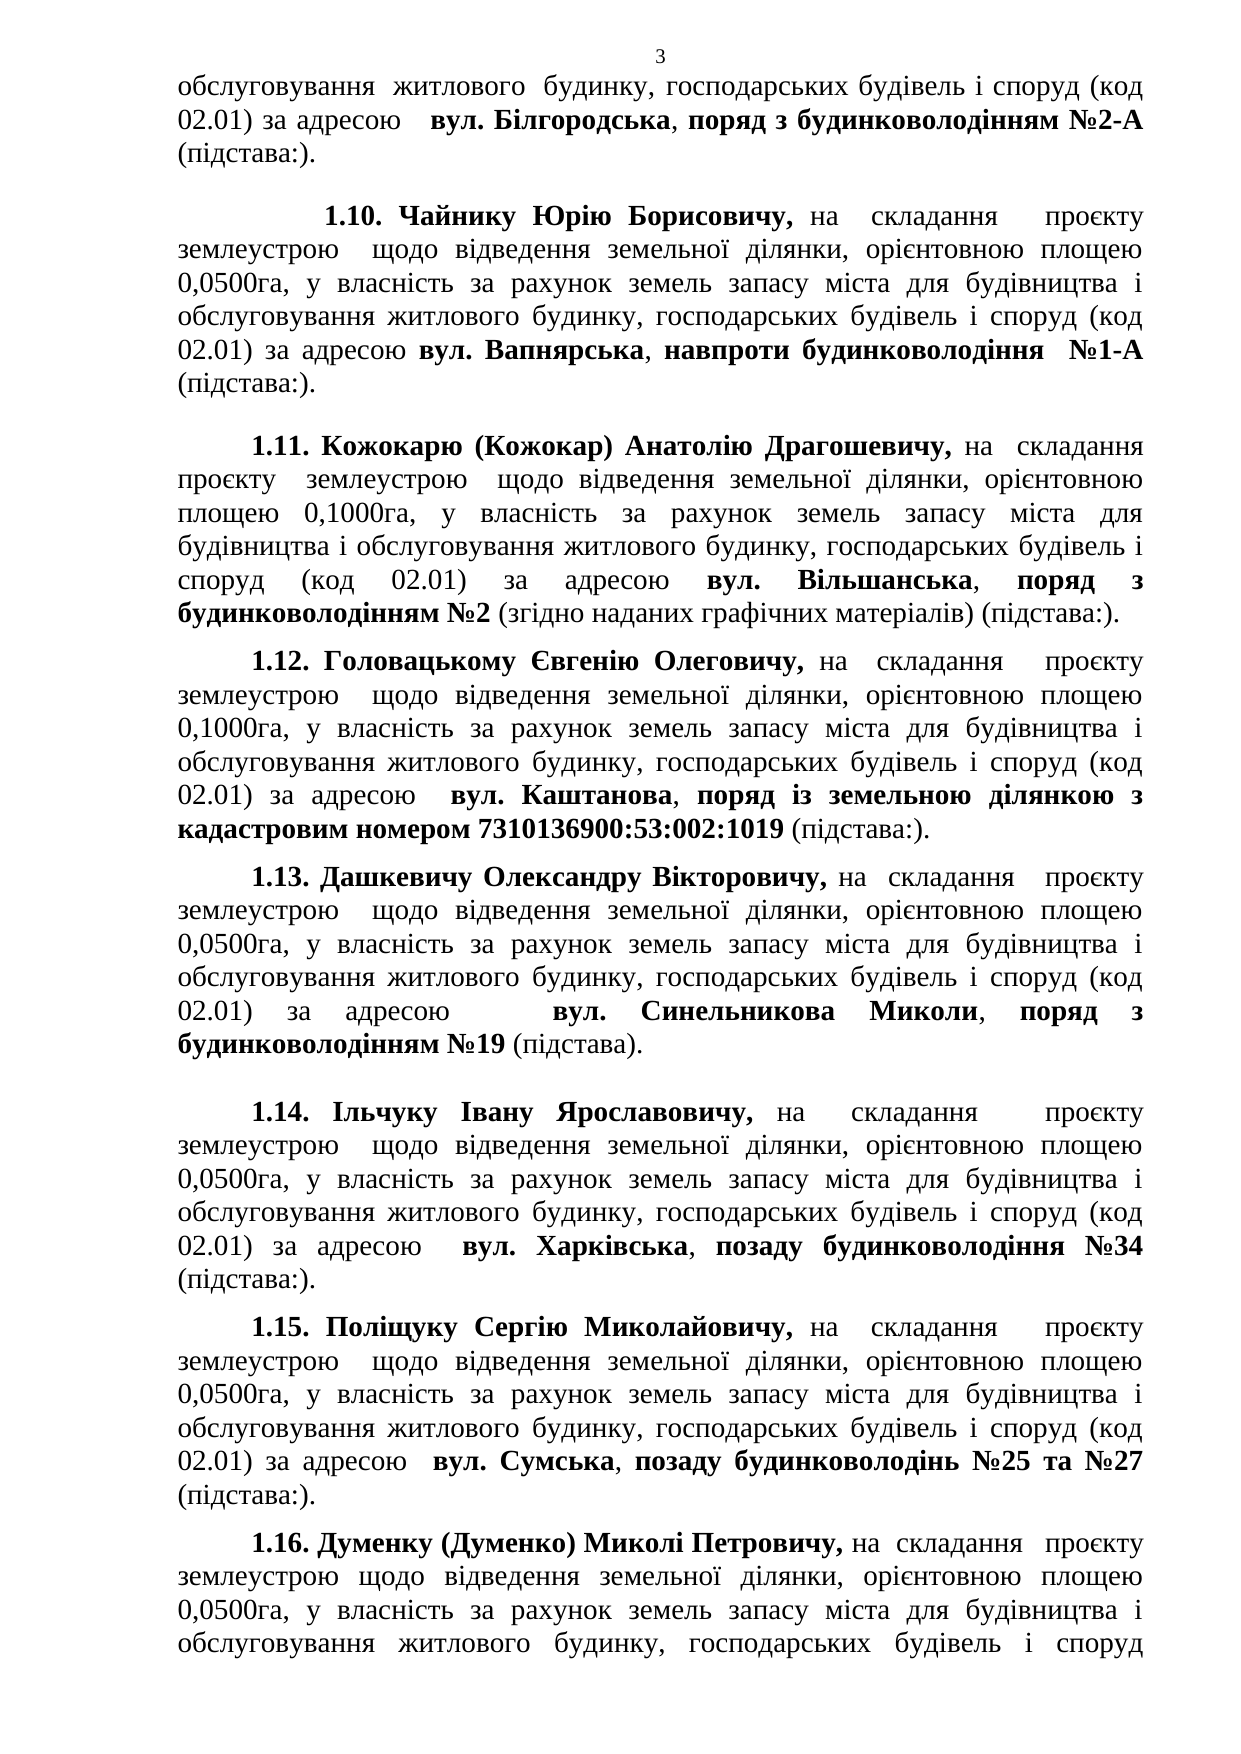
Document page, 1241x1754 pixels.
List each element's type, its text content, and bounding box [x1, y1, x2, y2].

text 1.12. Головацькому Євгенію Олеговичу, на складання проєкту землеустрою щодо відведення земельної ділянки, орієнтовною площею 0,1000га, у власність за рахунок земель запасу міста для будівництва і обслуговування житлового будинку, господарських будівель і споруд (код 02.01) за адресою вул. Каштанова, поряд із земельною ділянкою з кадастровим номером 7310136900:53:002:1019 (підстава:). [177, 643, 1144, 844]
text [177, 68, 1144, 169]
text 1.15. Поліщуку Сергію Миколайовичу, на складання проєкту землеустрою щодо відведення земельної ділянки, орієнтовною площею 0,0500га, у власність за рахунок земель запасу міста для будівництва і обслуговування житлового будинку, господарських будівель і споруд (код 02.01) за адресою вул. Сумська, позаду будинковолодінь №25 та №27 (підстава:). [177, 1309, 1144, 1511]
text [177, 1525, 1144, 1659]
text 1.13. Дашкевичу Олександру Вікторовичу, на складання проєкту землеустрою щодо відведення земельної ділянки, орієнтовною площею 0,0500га, у власність за рахунок земель запасу міста для будівництва і обслуговування житлового будинку, господарських будівель і споруд (код 02.01) за адресою вул. Синельникова Миколи, поряд з будинковолодінням №19 (підстава). [177, 859, 1144, 1060]
text 1.10. Чайнику Юрію Борисовичу, на складання проєкту землеустрою щодо відведення земельної ділянки, орієнтовною площею 0,0500га, у власність за рахунок земель запасу міста для будівництва і обслуговування житлового будинку, господарських будівель і споруд (код 02.01) за адресою вул. Вапнярська, навпроти будинковолодіння №1-А (підстава:). [177, 198, 1144, 399]
text 1.11. Кожокарю (Кожокар) Анатолію Драгошевичу, на складання проєкту землеустрою щодо відведення земельної ділянки, орієнтовною площею 0,1000га, у власність за рахунок земель запасу міста для будівництва і обслуговування житлового будинку, господарських будівель і споруд (код 02.01) за адресою вул. Вільшанська, поряд з будинковолодінням №2 (згідно наданих графічних матеріалів) (підстава:). [177, 428, 1144, 629]
text 1.14. Ільчуку Івану Ярославовичу, на складання проєкту землеустрою щодо відведення земельної ділянки, орієнтовною площею 0,0500га, у власність за рахунок земель запасу міста для будівництва і обслуговування житлового будинку, господарських будівель і споруд (код 02.01) за адресою вул. Харківська, позаду будинковолодіння №34 (підстава:). [177, 1094, 1144, 1295]
